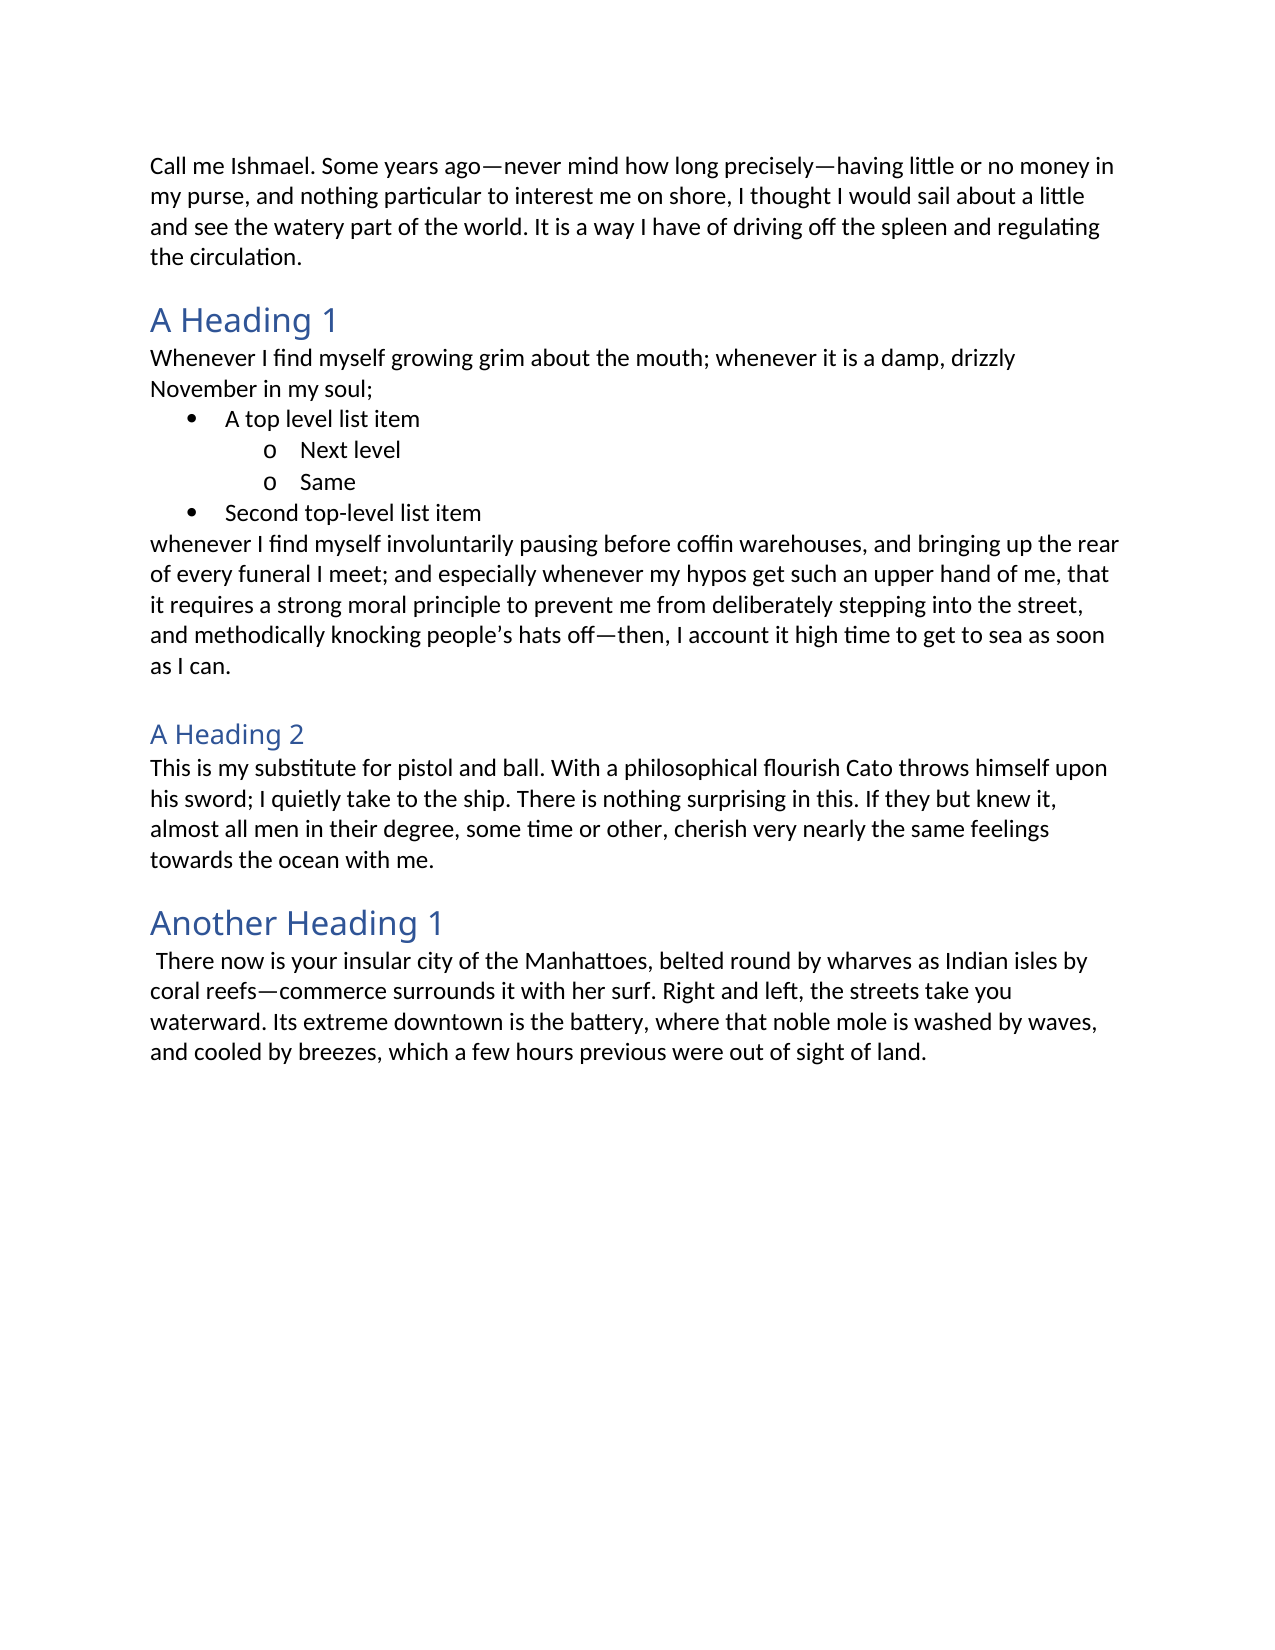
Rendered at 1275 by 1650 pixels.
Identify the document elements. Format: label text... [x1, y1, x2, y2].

list Next level [262, 434, 1125, 466]
subtitle Another Heading 1 [150, 899, 1125, 945]
text This is my substitute for pistol and ball. With a philosophical flourish Cato throws himself upon his sword; I quietly take to the ship. There is nothing surprising in this. If they but knew it, almost all men in their degree, some time or other, cherish very nearly the same feelings towards the ocean with me. [150, 752, 1125, 874]
subtitle A Heading 1 [150, 297, 1125, 342]
list A top level list item [187, 403, 1125, 434]
list Same [262, 466, 1125, 498]
text Whenever I find myself growing grim about the mouth; whenever it is a damp, drizzly November in my soul; [150, 342, 1125, 403]
text Call me Ishmael. Some years ago—never mind how long precisely—having little or no money in my purse, and nothing particular to interest me on shore, I thought I would sail about a little and see the watery part of the world. It is a way I have of driving off the spleen and regulating the circulation. [150, 150, 1125, 272]
subtitle A Heading 2 [150, 715, 1125, 752]
text There now is your insular city of the Manhattoes, belted round by wharves as Indian isles by coral reefs—commerce surrounds it with her surf. Right and left, the streets take you waterward. Its extreme downtown is the battery, where that noble mole is washed by waves, and cooled by breezes, which a few hours previous were out of sight of land. [150, 945, 1125, 1067]
text whenever I find myself involuntarily pausing before coffin warehouses, and bringing up the rear of every funeral I meet; and especially whenever my hypos get such an upper hand of me, that it requires a strong moral principle to prevent me from deliberately stepping into the street, and methodically knocking people’s hats off—then, I account it high time to get to sea as soon as I can. [150, 528, 1125, 681]
list Second top-level list item [187, 498, 1125, 528]
